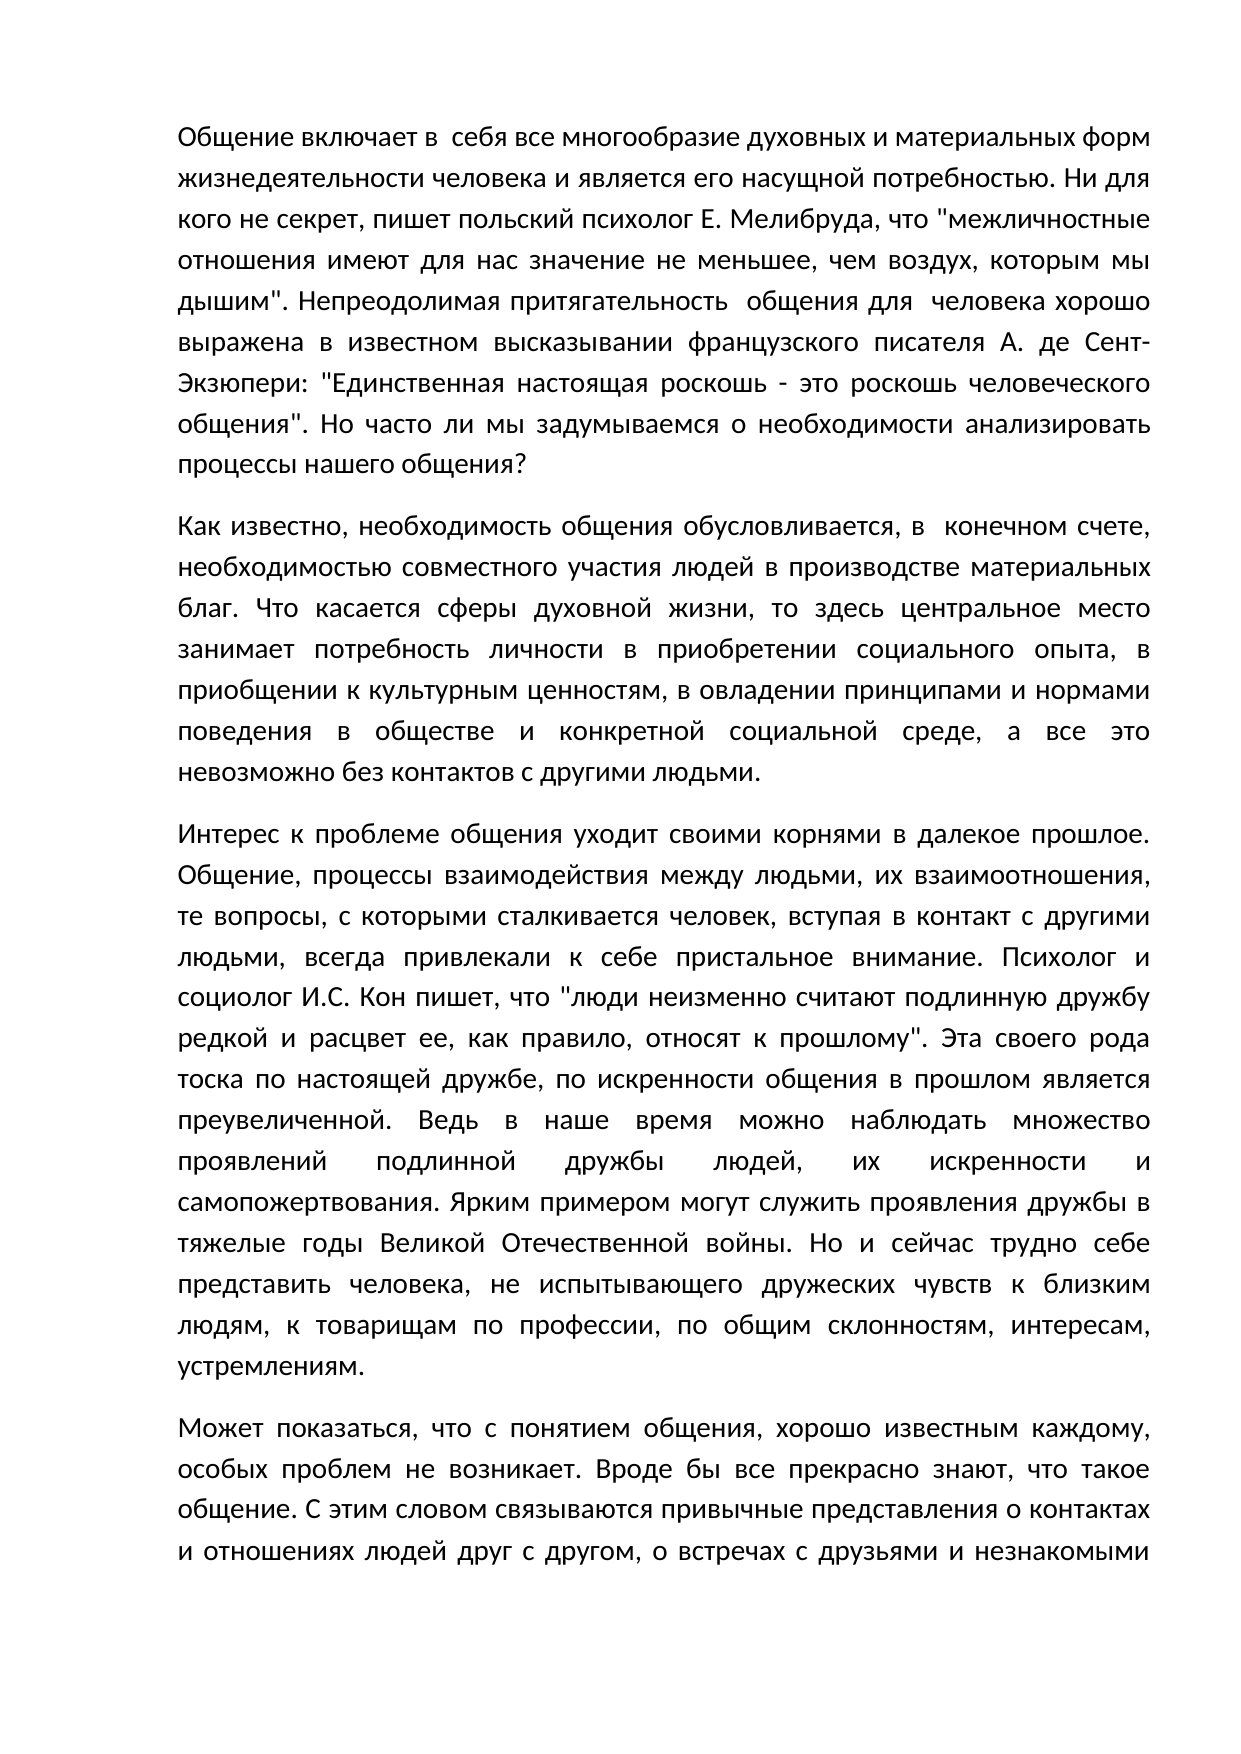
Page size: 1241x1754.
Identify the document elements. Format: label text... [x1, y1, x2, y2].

text Как известно, необходимость общения обусловливается, в конечном счете, необходимостью совместного участия людей в производстве материальных благ. Что касается сферы духовной жизни, то здесь центральное место занимает потребность личности в приобретении социального опыта, в приобщении к культурным ценностям, в овладении принципами и нормами поведения в обществе и конкретной социальной среде, а все это невозможно без контактов с другими людьми. [177, 507, 1152, 789]
text Общение включает в себя все многообразие духовных и материальных форм жизнедеятельности человека и является его насущной потребностью. Ни для кого не секрет, пишет польский психолог Е. Мелибруда, что "межличностные отношения имеют для нас значение не меньшее, чем воздух, которым мы дышим". Непреодолимая притягательность общения для человека хорошо выражена в известном высказывании французского писателя А. де Сент-Экзюпери: "Единственная настоящая роскошь - это роскошь человеческого общения". Но часто ли мы задумываемся о необходимости анализировать процессы нашего общения? [177, 118, 1152, 481]
text Интерес к проблеме общения уходит своими корнями в далекое прошлое. Общение, процессы взаимодействия между людьми, их взаимоотношения, те вопросы, с которыми сталкивается человек, вступая в контакт с другими людьми, всегда привлекали к себе пристальное внимание. Психолог и социолог И.С. Кон пишет, что "люди неизменно считают подлинную дружбу редкой и расцвет ее, как правило, относят к прошлому". Эта своего рода тоска по настоящей дружбе, по искренности общения в прошлом является преувеличенной. Ведь в наше время можно наблюдать множество проявлений подлинной дружбы людей, их искренности и самопожертвования. Ярким примером могут служить проявления дружбы в тяжелые годы Великой Отечественной войны. Но и сейчас трудно себе представить человека, не испытывающего дружеских чувств к близким людям, к товарищам по профессии, по общим склонностям, интересам, устремлениям. [177, 815, 1152, 1383]
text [177, 1409, 1152, 1567]
